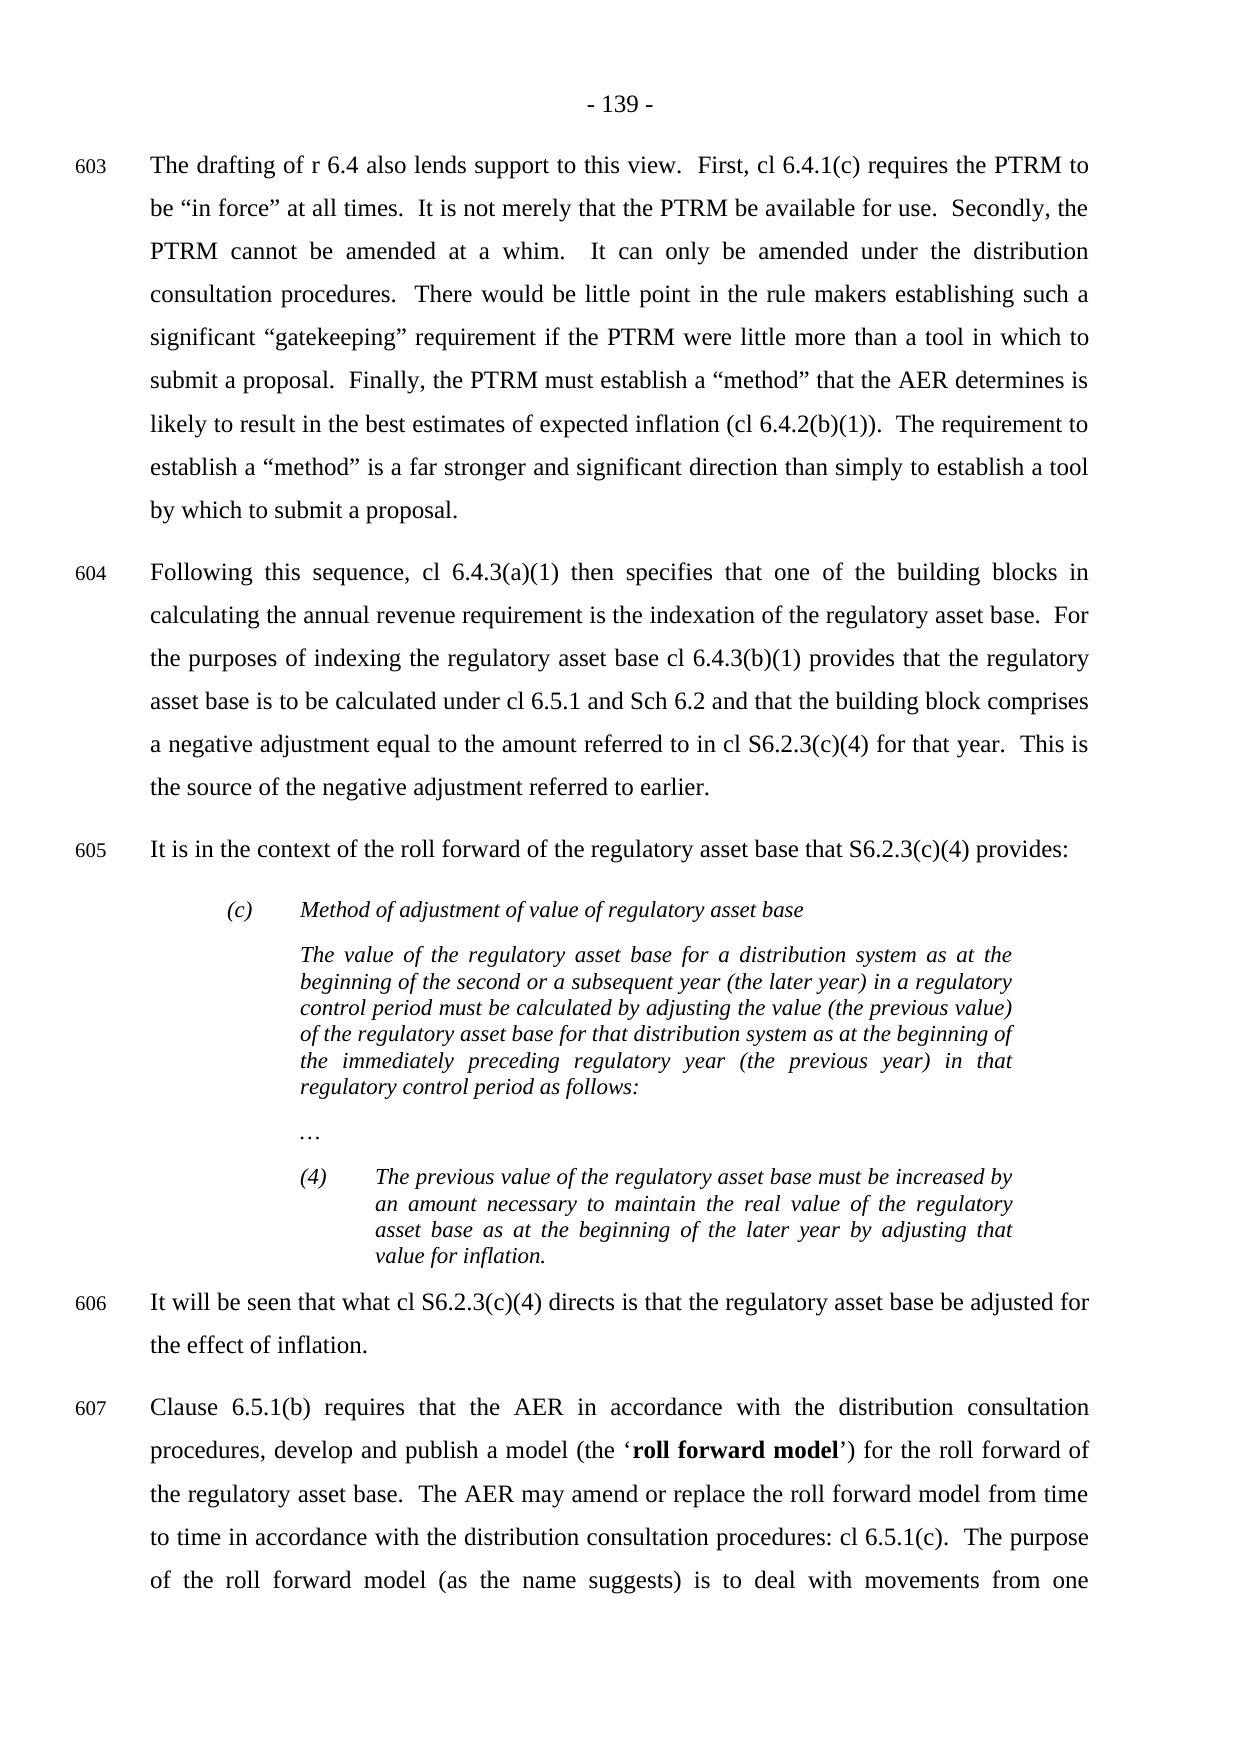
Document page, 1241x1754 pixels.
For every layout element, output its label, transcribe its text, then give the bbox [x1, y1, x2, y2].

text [75, 1392, 1090, 1594]
text … [300, 1118, 1013, 1144]
text It is in the context of the roll forward of the regulatory asset base that S6.2.3(c)(4) provides: [75, 834, 1090, 863]
text (4) The previous value of the regulatory asset base must be increased by an amount necessary to maintain the real value of the regulatory asset base as at the beginning of the later year by adjusting that value for inflation. [300, 1163, 1013, 1269]
text It will be seen that what cl S6.2.3(c)(4) directs is that the regulatory asset base be adjusted for the effect of inflation. [75, 1287, 1090, 1359]
text The drafting of r 6.4 also lends support to this view. First, cl 6.4.1(c) requires the PTRM to be “in force” at all times. It is not merely that the PTRM be available for use. Secondly, the PTRM cannot be amended at a whim. It can only be amended under the distribution consultation procedures. There would be little point in the rule makers establishing such a significant “gatekeeping” requirement if the PTRM were little more than a tool in which to submit a proposal. Finally, the PTRM must establish a “method” that the AER determines is likely to result in the best estimates of expected inflation (cl 6.4.2(b)(1)). The requirement to establish a “method” is a far stronger and significant direction than simply to establish a tool by which to submit a proposal. [75, 150, 1090, 524]
text The value of the regulatory asset base for a distribution system as at the beginning of the second or a subsequent year (the later year) in a regulatory control period must be calculated by adjusting the value (the previous value) of the regulatory asset base for that distribution system as at the beginning of the immediately preceding regulatory year (the previous year) in that regulatory control period as follows: [300, 941, 1013, 1099]
text Following this sequence, cl 6.4.3(a)(1) then specifies that one of the building blocks in calculating the annual revenue requirement is the indexation of the regulatory asset base. For the purposes of indexing the regulatory asset base cl 6.4.3(b)(1) provides that the regulatory asset base is to be calculated under cl 6.5.1 and Sch 6.2 and that the building block comprises a negative adjustment equal to the amount referred to in cl S6.2.3(c)(4) for that year. This is the source of the negative adjustment referred to earlier. [75, 557, 1090, 801]
text (c) Method of adjustment of value of regulatory asset base [227, 896, 1013, 923]
